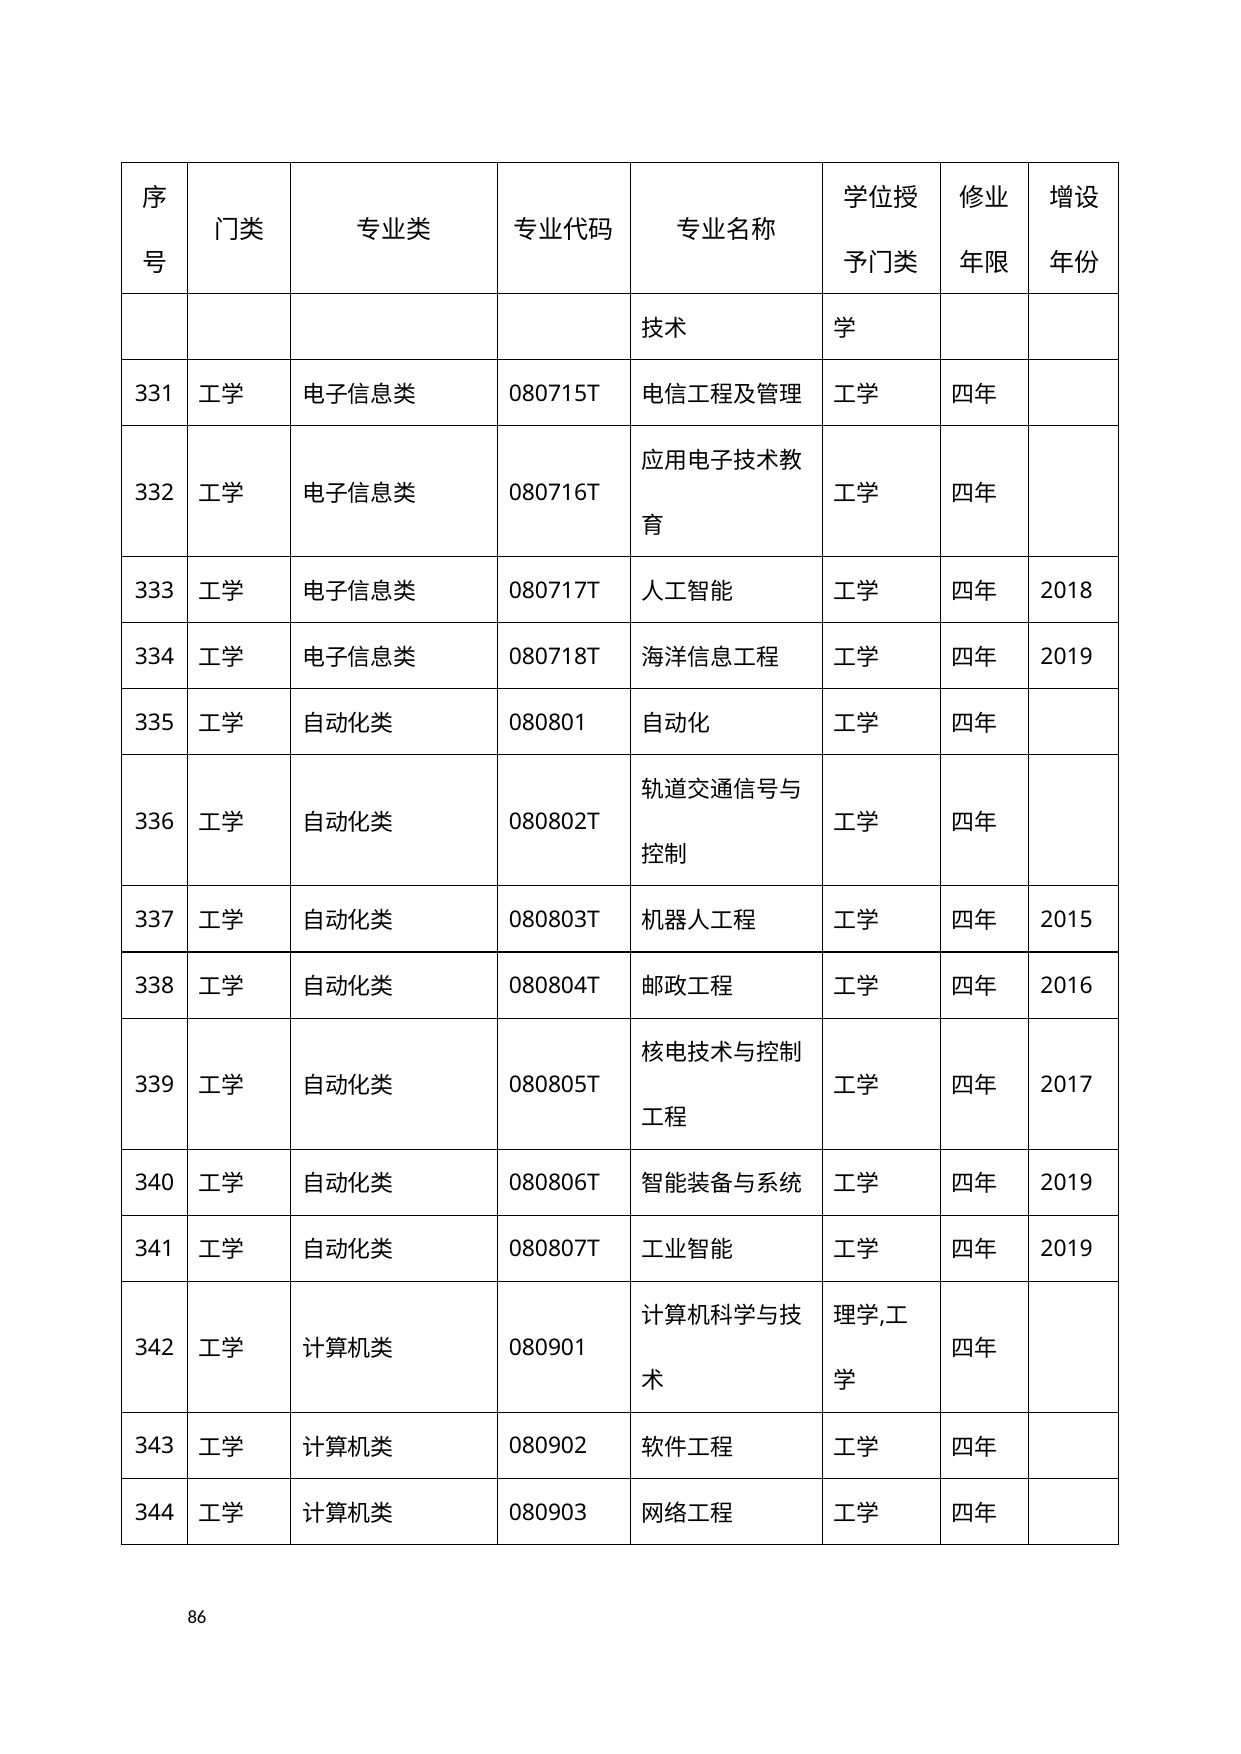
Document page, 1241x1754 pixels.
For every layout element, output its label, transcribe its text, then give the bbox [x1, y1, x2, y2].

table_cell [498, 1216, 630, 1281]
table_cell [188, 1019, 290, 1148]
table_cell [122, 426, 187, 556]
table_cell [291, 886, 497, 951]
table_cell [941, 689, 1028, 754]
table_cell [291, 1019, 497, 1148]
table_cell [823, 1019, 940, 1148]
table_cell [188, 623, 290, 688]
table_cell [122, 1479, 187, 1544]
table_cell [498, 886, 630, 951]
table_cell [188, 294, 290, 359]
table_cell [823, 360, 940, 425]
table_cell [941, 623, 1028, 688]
table_header 修业年限 [941, 163, 1028, 293]
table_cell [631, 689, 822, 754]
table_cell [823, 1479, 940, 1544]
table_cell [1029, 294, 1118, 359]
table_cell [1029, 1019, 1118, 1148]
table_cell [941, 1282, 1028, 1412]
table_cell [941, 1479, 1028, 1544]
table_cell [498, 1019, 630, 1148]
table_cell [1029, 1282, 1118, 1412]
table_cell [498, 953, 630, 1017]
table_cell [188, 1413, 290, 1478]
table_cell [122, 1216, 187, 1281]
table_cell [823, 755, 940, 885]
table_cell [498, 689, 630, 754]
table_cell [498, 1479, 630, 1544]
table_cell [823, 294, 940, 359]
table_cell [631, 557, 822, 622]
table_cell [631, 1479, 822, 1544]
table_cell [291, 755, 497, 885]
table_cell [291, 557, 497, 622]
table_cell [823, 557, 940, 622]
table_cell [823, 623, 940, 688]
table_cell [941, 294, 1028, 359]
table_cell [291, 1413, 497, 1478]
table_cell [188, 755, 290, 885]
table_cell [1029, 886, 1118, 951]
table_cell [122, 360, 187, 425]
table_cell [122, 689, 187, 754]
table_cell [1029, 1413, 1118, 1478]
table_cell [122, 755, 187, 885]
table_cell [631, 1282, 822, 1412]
table_header 专业代码 [498, 163, 630, 293]
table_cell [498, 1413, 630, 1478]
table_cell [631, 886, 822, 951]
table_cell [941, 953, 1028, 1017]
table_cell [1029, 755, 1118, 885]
table_header 序号 [122, 163, 187, 293]
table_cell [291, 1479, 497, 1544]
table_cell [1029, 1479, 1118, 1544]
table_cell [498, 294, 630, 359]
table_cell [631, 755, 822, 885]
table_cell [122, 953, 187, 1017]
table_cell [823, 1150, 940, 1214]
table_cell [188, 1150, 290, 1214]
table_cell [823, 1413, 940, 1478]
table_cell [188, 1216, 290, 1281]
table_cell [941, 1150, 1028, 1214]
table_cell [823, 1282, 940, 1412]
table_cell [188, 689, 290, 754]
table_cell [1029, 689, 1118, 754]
table_header 专业名称 [631, 163, 822, 293]
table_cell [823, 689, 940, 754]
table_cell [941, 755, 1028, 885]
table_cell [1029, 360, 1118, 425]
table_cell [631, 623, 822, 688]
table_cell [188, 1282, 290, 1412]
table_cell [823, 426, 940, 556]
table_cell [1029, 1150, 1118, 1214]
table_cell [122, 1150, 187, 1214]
table_header 门类 [188, 163, 290, 293]
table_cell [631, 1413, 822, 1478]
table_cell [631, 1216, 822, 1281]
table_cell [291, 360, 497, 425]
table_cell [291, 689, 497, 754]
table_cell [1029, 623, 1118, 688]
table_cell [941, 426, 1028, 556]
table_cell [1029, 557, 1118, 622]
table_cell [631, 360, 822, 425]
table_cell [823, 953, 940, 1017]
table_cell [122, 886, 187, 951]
table_header 专业类 [291, 163, 497, 293]
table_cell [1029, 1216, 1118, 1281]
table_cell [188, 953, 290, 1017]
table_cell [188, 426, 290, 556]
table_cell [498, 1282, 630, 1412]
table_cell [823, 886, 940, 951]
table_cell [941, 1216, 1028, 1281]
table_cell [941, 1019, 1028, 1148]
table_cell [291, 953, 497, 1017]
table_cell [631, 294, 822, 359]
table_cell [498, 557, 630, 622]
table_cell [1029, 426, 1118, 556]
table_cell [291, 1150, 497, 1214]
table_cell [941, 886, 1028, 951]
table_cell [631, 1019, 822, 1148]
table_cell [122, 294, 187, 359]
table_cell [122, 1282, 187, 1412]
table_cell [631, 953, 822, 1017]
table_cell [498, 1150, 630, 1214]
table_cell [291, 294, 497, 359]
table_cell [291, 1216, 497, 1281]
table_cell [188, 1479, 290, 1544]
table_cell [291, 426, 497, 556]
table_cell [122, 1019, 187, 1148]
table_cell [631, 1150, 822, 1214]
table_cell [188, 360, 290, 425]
table_header 增设年份 [1029, 163, 1118, 293]
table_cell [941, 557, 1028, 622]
table_header 学位授予门类 [823, 163, 940, 293]
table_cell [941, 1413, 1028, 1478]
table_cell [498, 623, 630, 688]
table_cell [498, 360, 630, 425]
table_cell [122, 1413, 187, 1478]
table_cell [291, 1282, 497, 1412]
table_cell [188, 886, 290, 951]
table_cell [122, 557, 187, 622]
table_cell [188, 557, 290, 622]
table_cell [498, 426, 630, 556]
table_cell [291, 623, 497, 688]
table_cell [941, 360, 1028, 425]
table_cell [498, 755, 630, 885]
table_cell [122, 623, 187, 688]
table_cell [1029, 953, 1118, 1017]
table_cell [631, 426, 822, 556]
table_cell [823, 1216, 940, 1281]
